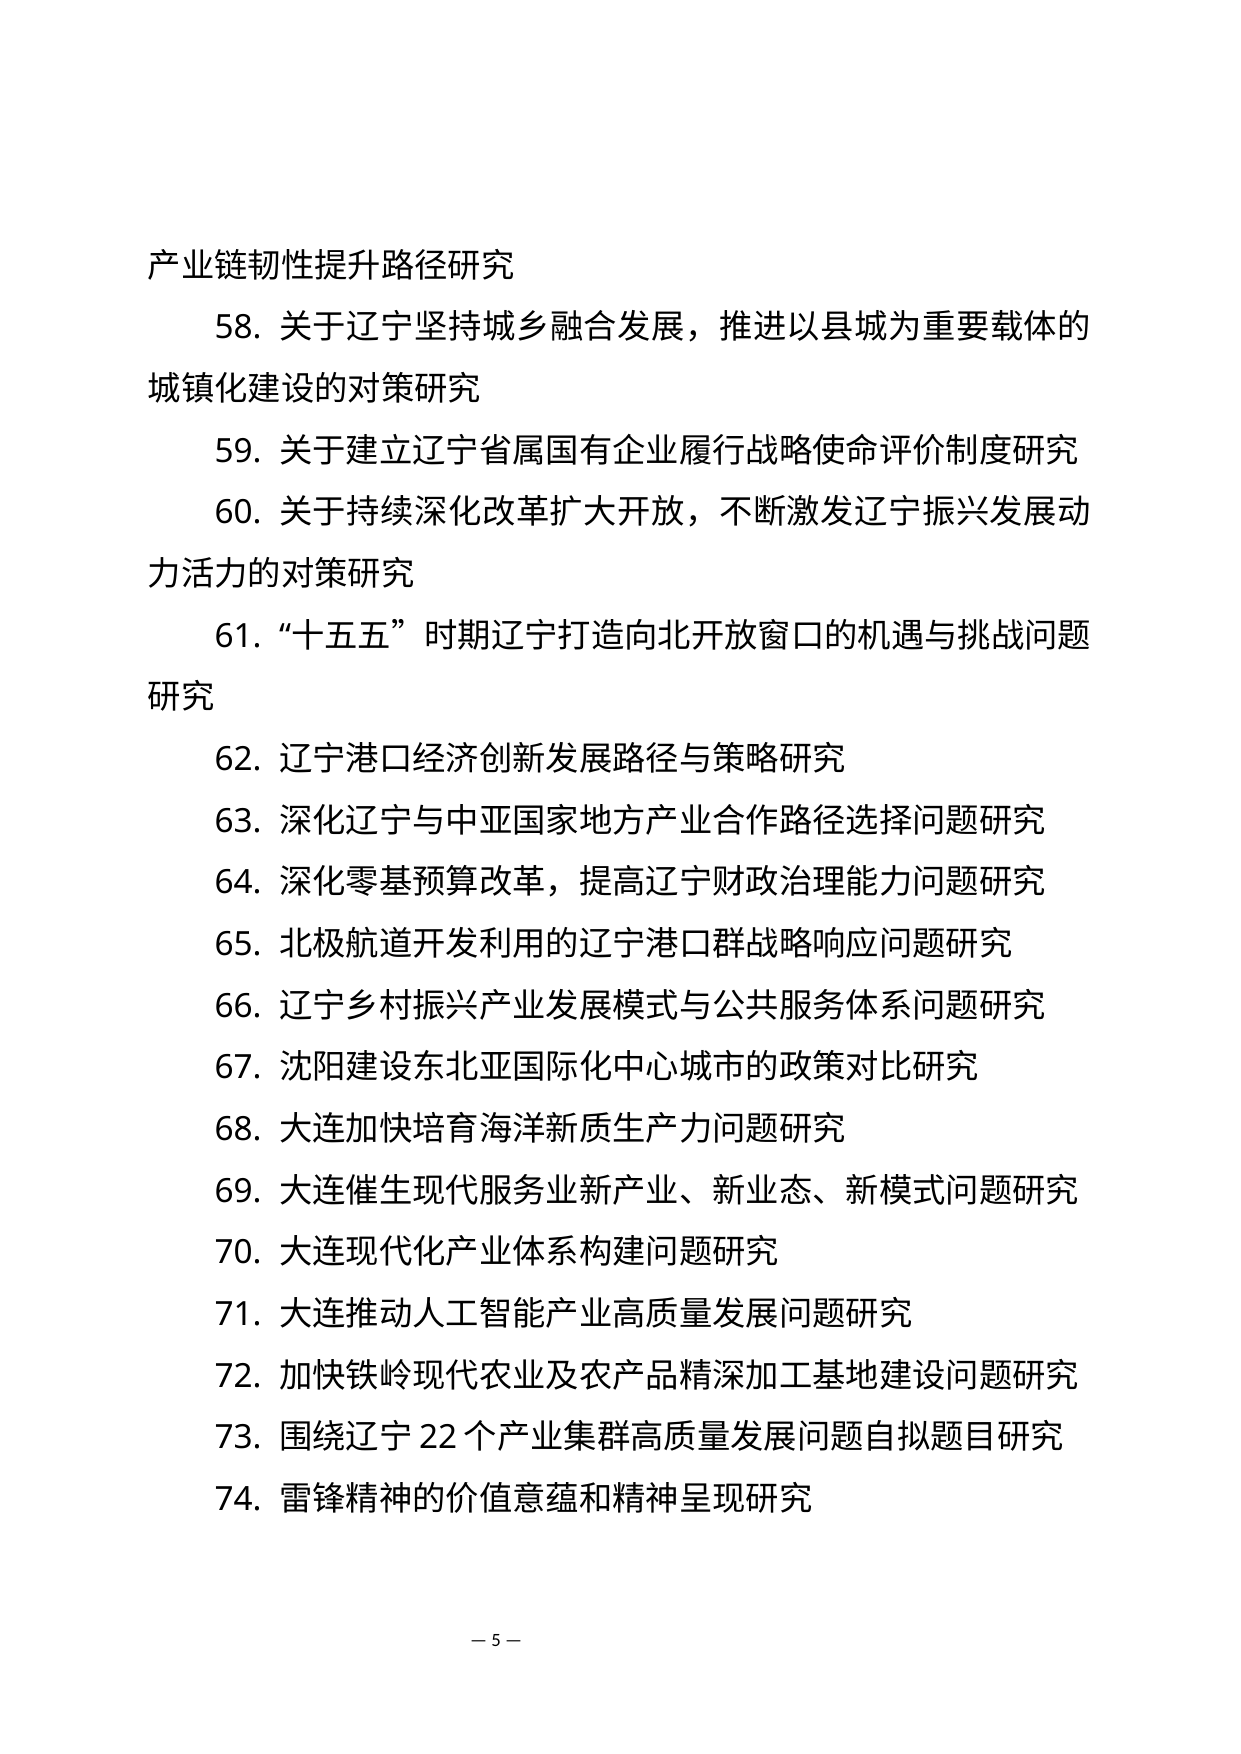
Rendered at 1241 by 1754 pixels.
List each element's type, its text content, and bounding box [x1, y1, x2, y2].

text 60. 关于持续深化改革扩大开放，不断激发辽宁振兴发展动力活力的对策研究 [148, 478, 1093, 602]
text 69. 大连催生现代服务业新产业、新业态、新模式问题研究 [148, 1157, 1093, 1218]
text 70. 大连现代化产业体系构建问题研究 [148, 1218, 1093, 1280]
text 66. 辽宁乡村振兴产业发展模式与公共服务体系问题研究 [148, 972, 1093, 1033]
text 63. 深化辽宁与中亚国家地方产业合作路径选择问题研究 [148, 787, 1093, 848]
text 73. 围绕辽宁22个产业集群高质量发展问题自拟题目研究 [148, 1403, 1093, 1465]
text 58. 关于辽宁坚持城乡融合发展，推进以县城为重要载体的城镇化建设的对策研究 [148, 293, 1093, 417]
text 68. 大连加快培育海洋新质生产力问题研究 [148, 1095, 1093, 1157]
text 67. 沈阳建设东北亚国际化中心城市的政策对比研究 [148, 1033, 1093, 1095]
text 65. 北极航道开发利用的辽宁港口群战略响应问题研究 [148, 910, 1093, 972]
text 64. 深化零基预算改革，提高辽宁财政治理能力问题研究 [148, 848, 1093, 910]
text 74. 雷锋精神的价值意蕴和精神呈现研究 [148, 1465, 1093, 1527]
text 62. 辽宁港口经济创新发展路径与策略研究 [148, 725, 1093, 787]
text 61. “十五五”时期辽宁打造向北开放窗口的机遇与挑战问题研究 [148, 602, 1093, 725]
text 72. 加快铁岭现代农业及农产品精深加工基地建设问题研究 [148, 1342, 1093, 1403]
text 71. 大连推动人工智能产业高质量发展问题研究 [148, 1280, 1093, 1342]
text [148, 232, 1093, 293]
text 59. 关于建立辽宁省属国有企业履行战略使命评价制度研究 [148, 417, 1093, 478]
